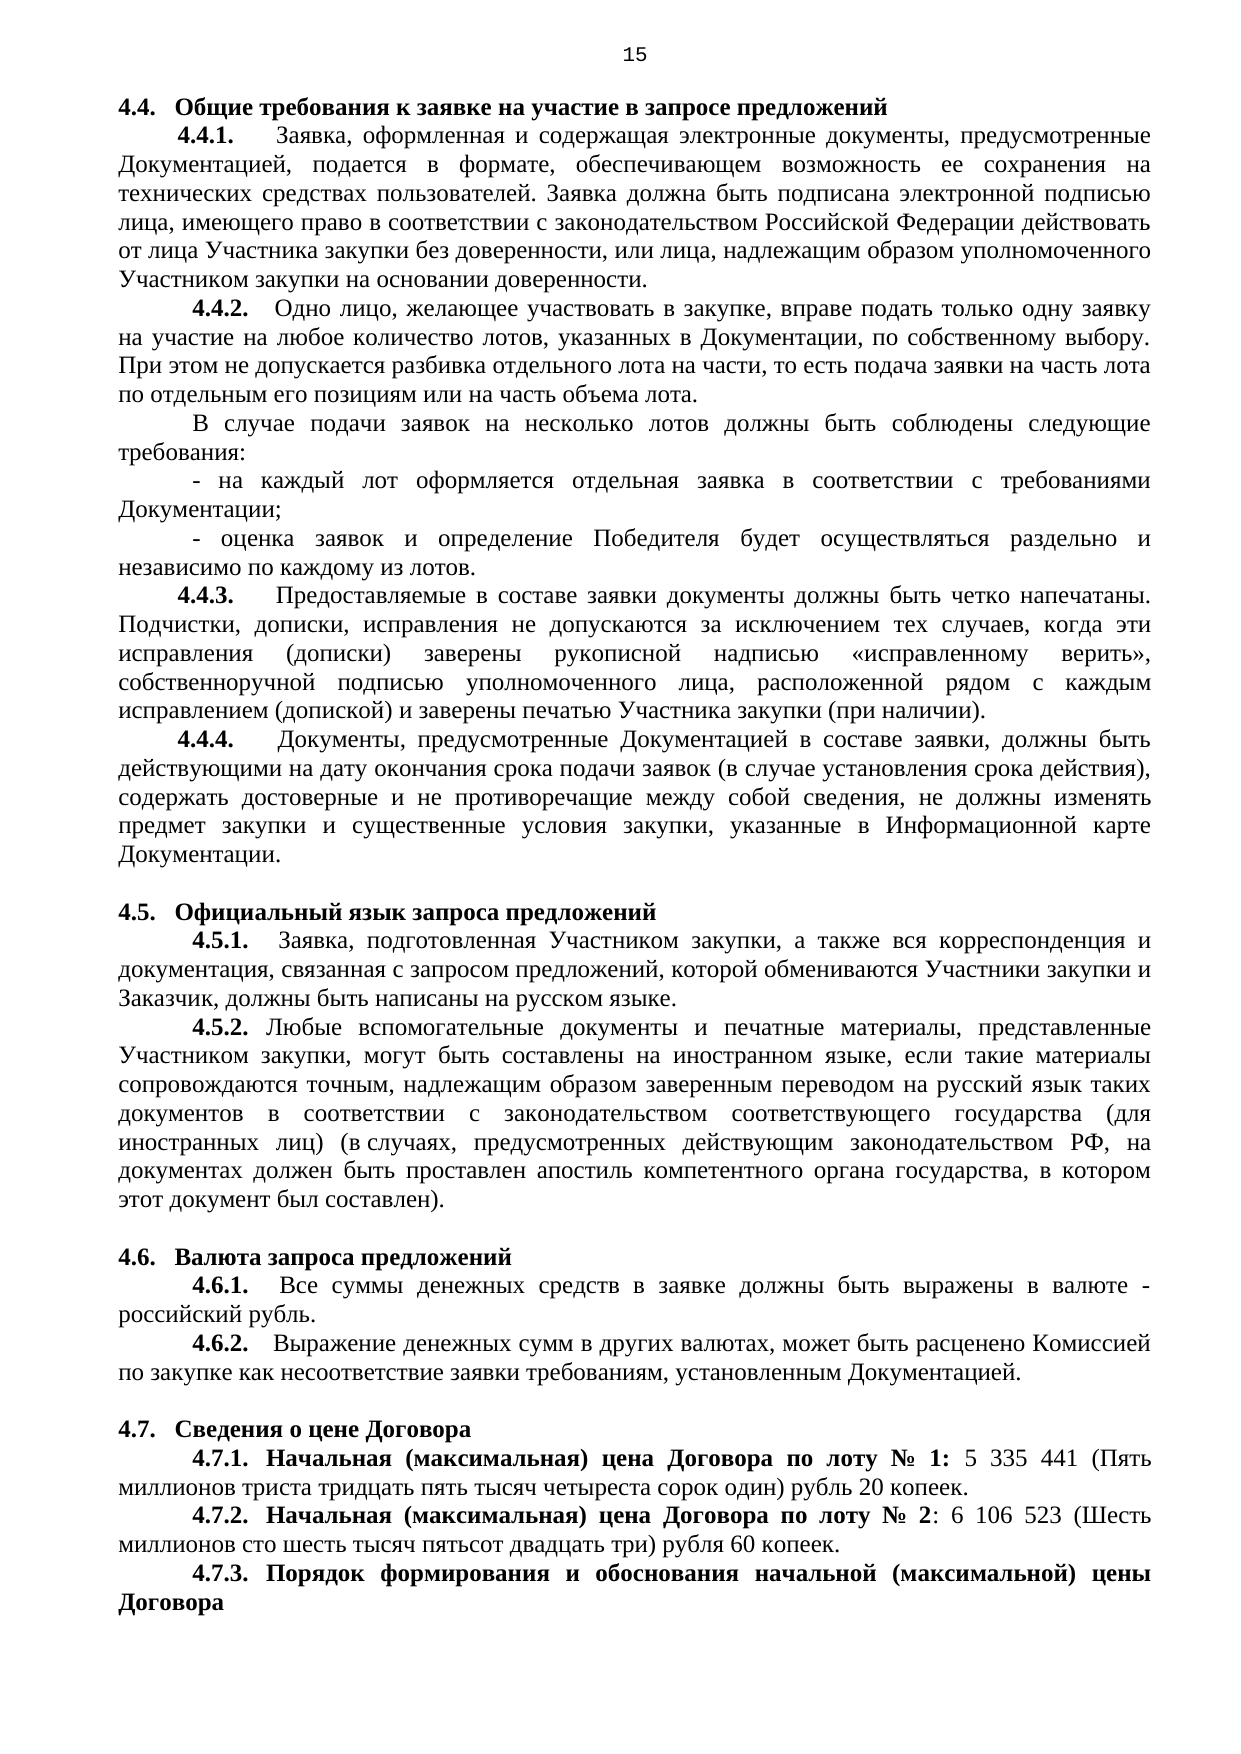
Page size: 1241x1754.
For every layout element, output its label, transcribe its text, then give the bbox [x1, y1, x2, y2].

text В случае подачи заявок на несколько лотов должны быть соблюдены следующие требования: [118, 408, 1152, 465]
list Все суммы денежных средств в заявке должны быть выражены в валюте - российский рубль. [118, 1271, 1152, 1328]
list Выражение денежных сумм в других валютах, может быть расценено Комиссией по закупке как несоответствие заявки требованиям, установленным Документацией. [118, 1328, 1152, 1386]
subtitle Сведения о цене Договора [118, 1414, 1152, 1443]
list Начальная (максимальная) цена Договора по лоту № 1: 5 335 441 (Пять миллионов триста тридцать пять тысяч четыреста сорок один) рубль 20 копеек. [118, 1443, 1152, 1501]
list Любые вспомогательные документы и печатные материалы, представленные Участником закупки, могут быть составлены на иностранном языке, если такие материалы сопровождаются точным, надлежащим образом заверенным переводом на русский язык таких документов в соответствии с законодательством соответствующего государства (для иностранных лиц) (в случаях, предусмотренных действующим законодательством РФ, на документах должен быть проставлен апостиль компетентного органа государства, в котором этот документ был составлен). [118, 1012, 1152, 1213]
list Заявка, оформленная и содержащая электронные документы, предусмотренные Документацией, подается в формате, обеспечивающем возможность ее сохранения на технических средствах пользователей. Заявка должна быть подписана электронной подписью лица, имеющего право в соответствии с законодательством Российской Федерации действовать от лица Участника закупки без доверенности, или лица, надлежащим образом уполномоченного Участником закупки на основании доверенности. [118, 120, 1152, 293]
list Заявка, подготовленная Участником закупки, а также вся корреспонденция и документация, связанная с запросом предложений, которой обмениваются Участники закупки и Заказчик, должны быть написаны на русском языке. [118, 926, 1152, 1012]
subtitle Официальный язык запроса предложений [118, 897, 1152, 926]
text - на каждый лот оформляется отдельная заявка в соответствии с требованиями Документации; [118, 465, 1152, 523]
list Документы, предусмотренные Документацией в составе заявки, должны быть действующими на дату окончания срока подачи заявок (в случае установления срока действия), содержать достоверные и не противоречащие между собой сведения, не должны изменять предмет закупки и существенные условия закупки, указанные в Информационной карте Документации. [118, 724, 1152, 868]
subtitle Валюта запроса предложений [118, 1242, 1152, 1271]
list Предоставляемые в составе заявки документы должны быть четко напечатаны. Подчистки, дописки, исправления не допускаются за исключением тех случаев, когда эти исправления (дописки) заверены рукописной надписью «исправленному верить», собственноручной подписью уполномоченного лица, расположенной рядом с каждым исправлением (допиской) и заверены печатью Участника закупки (при наличии). [118, 580, 1152, 724]
text - оценка заявок и определение Победителя будет осуществляться раздельно и независимо по каждому из лотов. [118, 523, 1152, 580]
list Одно лицо, желающее участвовать в закупке, вправе подать только одну заявку на участие на любое количество лотов, указанных в Документации, по собственному выбору. При этом не допускается разбивка отдельного лота на части, то есть подача заявки на часть лота по отдельным его позициям или на часть объема лота. [118, 293, 1152, 408]
list Начальная (максимальная) цена Договора по лоту № 2: 6 106 523 (Шесть миллионов сто шесть тысяч пятьсот двадцать три) рубля 60 копеек. [118, 1501, 1152, 1558]
list Порядок формирования и обоснования начальной (максимальной) цены Договора [118, 1558, 1152, 1616]
subtitle Общие требования к заявке на участие в запросе предложений [118, 92, 1152, 120]
